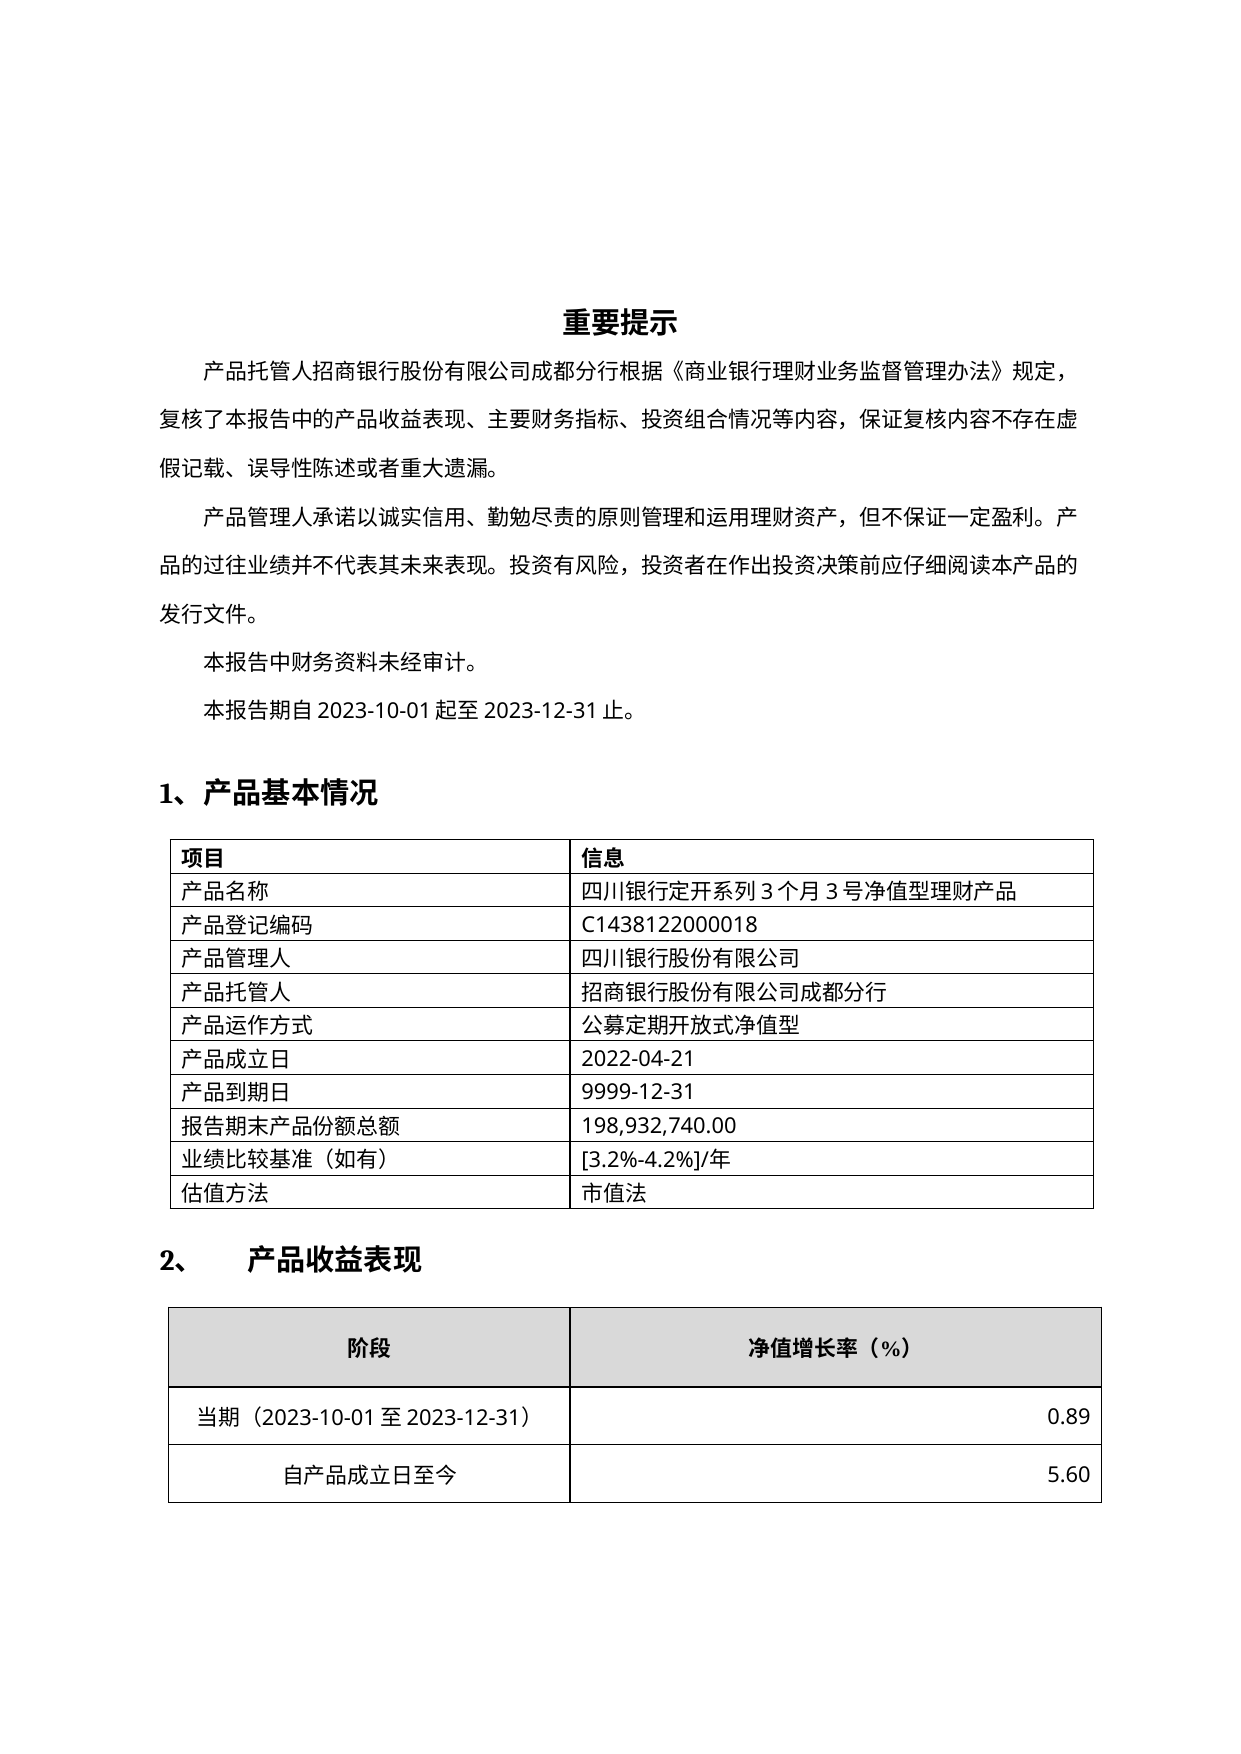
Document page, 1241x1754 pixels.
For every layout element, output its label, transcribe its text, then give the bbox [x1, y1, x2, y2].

table_cell 5.60 [571, 1445, 1101, 1502]
table_cell C1438122000018 [571, 907, 1093, 940]
title 产品基本情况 [159, 758, 1081, 823]
table_cell 自产品成立日至今 [169, 1445, 569, 1502]
title 产品收益表现 [159, 1225, 1081, 1290]
table_cell 四川银行定开系列3个月3号净值型理财产品 [571, 874, 1093, 906]
table_cell 9999-12-31 [571, 1075, 1093, 1107]
text 重要提示 [159, 288, 1081, 353]
text 本报告期自2023-10-01起至2023-12-31止。 [159, 693, 1092, 726]
table_cell 产品登记编码 [171, 907, 569, 940]
table_cell 业绩比较基准（如有） [171, 1142, 569, 1174]
table_cell 公募定期开放式净值型 [571, 1008, 1093, 1040]
table_cell 产品托管人 [171, 974, 569, 1007]
table_cell 报告期末产品份额总额 [171, 1109, 569, 1141]
text 产品托管人招商银行股份有限公司成都分行根据《商业银行理财业务监督管理办法》规定，复核了本报告中的产品收益表现、主要财务指标、投资组合情况等内容，保证复核内容不存在虚假记载、误导性陈述或者重大遗漏。 [159, 353, 1092, 483]
text 本报告中财务资料未经审计。 [159, 645, 1092, 677]
table_cell 市值法 [571, 1176, 1093, 1208]
table_cell 产品名称 [171, 874, 569, 906]
table_cell 产品成立日 [171, 1041, 569, 1074]
table_cell 产品管理人 [171, 941, 569, 973]
table_cell 四川银行股份有限公司 [571, 941, 1093, 973]
text 产品管理人承诺以诚实信用、勤勉尽责的原则管理和运用理财资产，但不保证一定盈利。产品的过往业绩并不代表其未来表现。投资有风险，投资者在作出投资决策前应仔细阅读本产品的发行文件。 [159, 499, 1092, 629]
table_cell 产品到期日 [171, 1075, 569, 1107]
table_cell 0.89 [571, 1388, 1101, 1444]
table_cell 198,932,740.00 [571, 1109, 1093, 1141]
table_cell 招商银行股份有限公司成都分行 [571, 974, 1093, 1007]
table_cell 当期（2023-10-01至2023-12-31） [169, 1388, 569, 1444]
table_cell [3.2%-4.2%]/年 [571, 1142, 1093, 1174]
table_header 项目 [171, 840, 569, 873]
table_header 净值增长率（%） [571, 1308, 1101, 1386]
table_header 阶段 [169, 1308, 569, 1386]
table_cell 2022-04-21 [571, 1041, 1093, 1074]
table_cell 估值方法 [171, 1176, 569, 1208]
table_header 信息 [571, 840, 1093, 873]
table_cell 产品运作方式 [171, 1008, 569, 1040]
